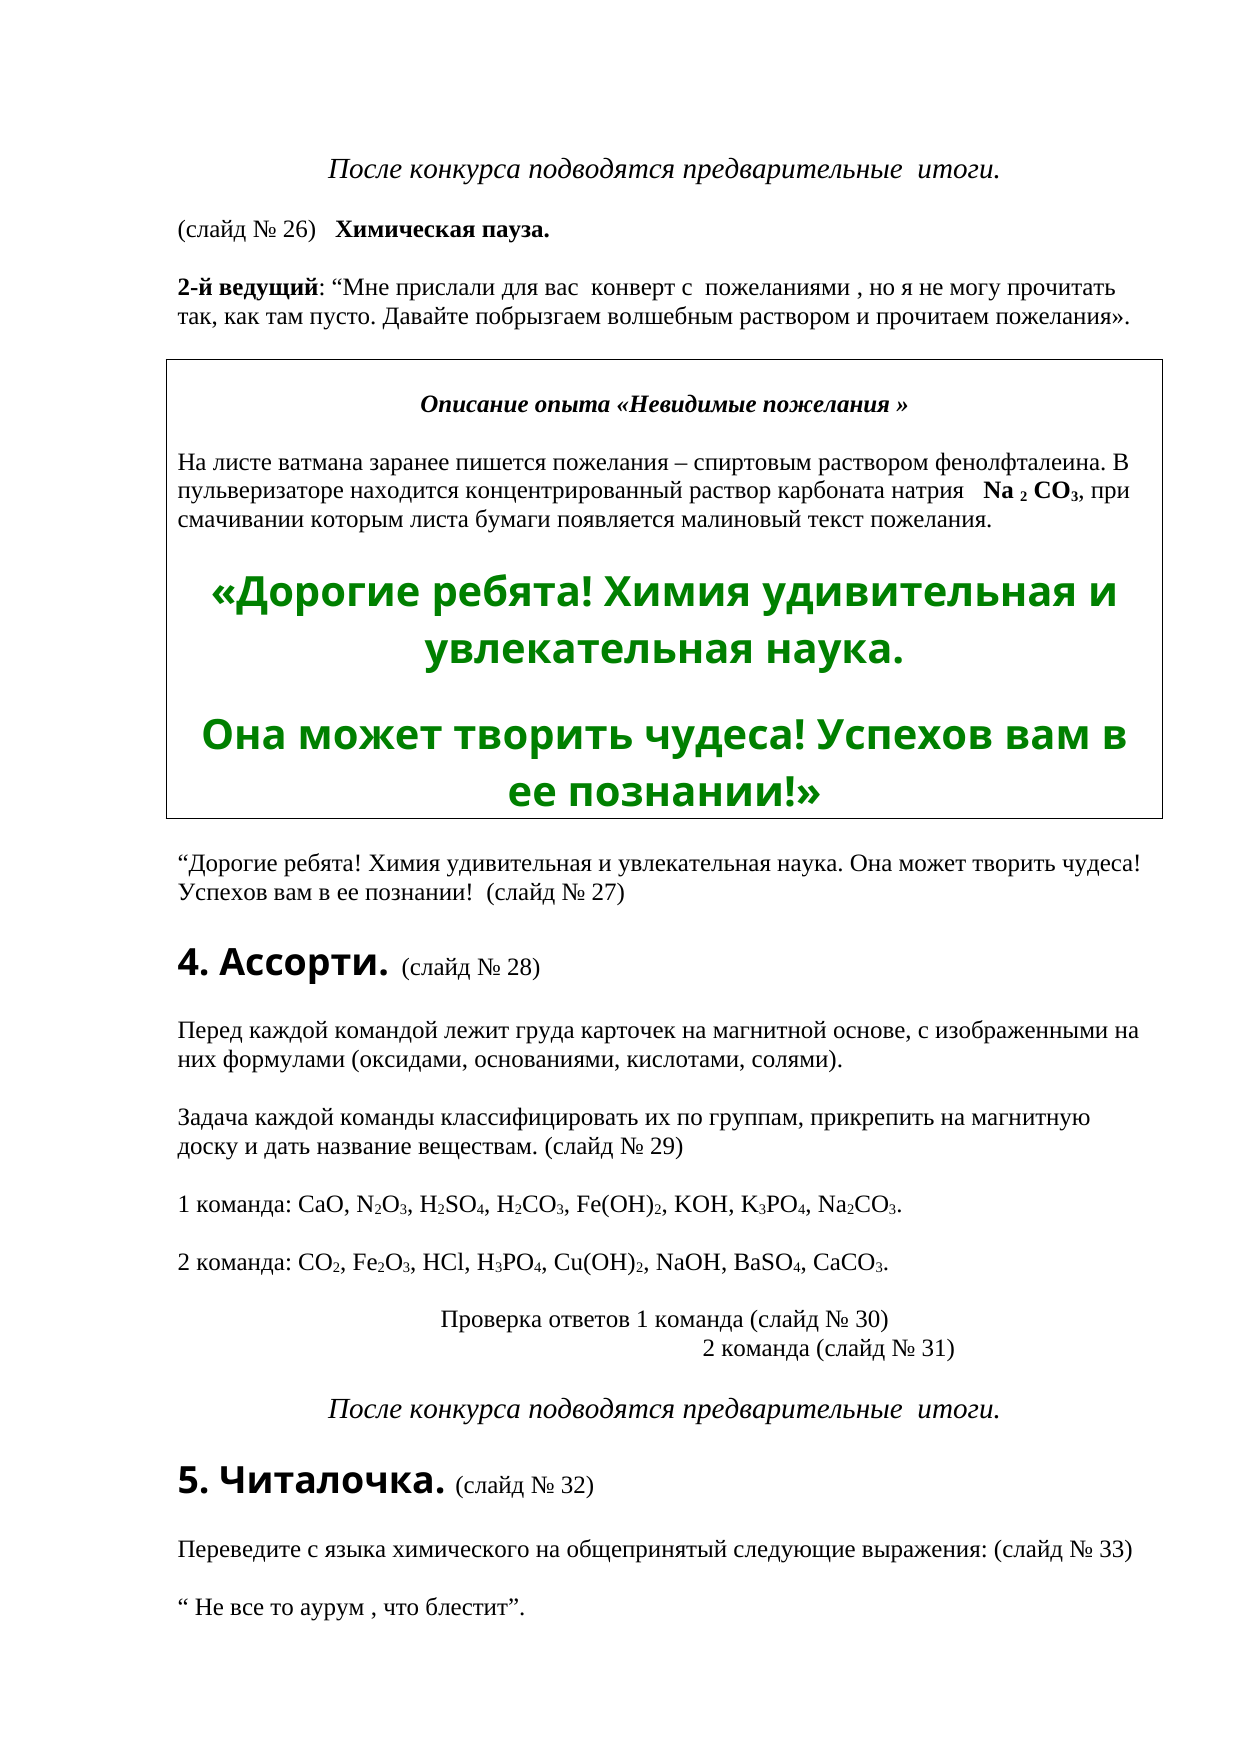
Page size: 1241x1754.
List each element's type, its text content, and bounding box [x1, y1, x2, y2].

text После конкурса подводятся предварительные итоги. [177, 152, 1152, 185]
table_header Описание опыта «Невидимые пожелания » На листе ватмана заранее пишется пожелания – спиртовым раствором фенолфталеина. В пульверизаторе находится концентрированный раствор карбоната натрия Na 2 CO3, при смачивании которым листа бумаги появляется малиновый текст пожелания. «Дорогие ребята! Химия удивительная и увлекательная наука. Она может творить чудеса! Успехов вам в ее познании!» [167, 360, 1162, 818]
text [177, 1391, 1152, 1424]
text Переведите с языка химического на общепринятый следующие выражения: (слайд № 33) [177, 1534, 1152, 1562]
text Перед каждой командой лежит груда карточек на магнитной основе, с изображенными на них формулами (оксидами, основаниями, кислотами, солями). [177, 1015, 1152, 1073]
text 5. Читалочка. (слайд № 32) [177, 1453, 1152, 1504]
text 2 команда (слайд № 31) [177, 1333, 1152, 1362]
text Задача каждой команды классифицировать их по группам, прикрепить на магнитную доску и дать название веществам. (слайд № 29) [177, 1102, 1152, 1159]
text 4. Ассорти. (слайд № 28) [177, 935, 1152, 986]
text Проверка ответов 1 команда (слайд № 30) [177, 1304, 1152, 1333]
text 2-й ведущий: “Мне прислали для вас конверт с пожеланиями , но я не могу прочитать так, как там пусто. Давайте побрызгаем волшебным раствором и прочитаем пожелания». [177, 272, 1152, 330]
text 2 команда: CO2, Fe2O3, HCl, H3PO4, Cu(OH)2, NaOH, BaSO4, CaCO3. [177, 1247, 1152, 1275]
text (слайд № 26) Химическая пауза. [177, 214, 1152, 243]
text 1 команда: CaO, N2O3, H2SO4, H2CO3, Fe(OH)2, KOH, K3PO4, Na2CO3. [177, 1189, 1152, 1217]
text “ Не все то аурум , что блестит”. [177, 1592, 1152, 1620]
text “Дорогие ребята! Химия удивительная и увлекательная наука. Она может творить чудеса! Успехов вам в ее познании! (слайд № 27) [177, 848, 1152, 906]
